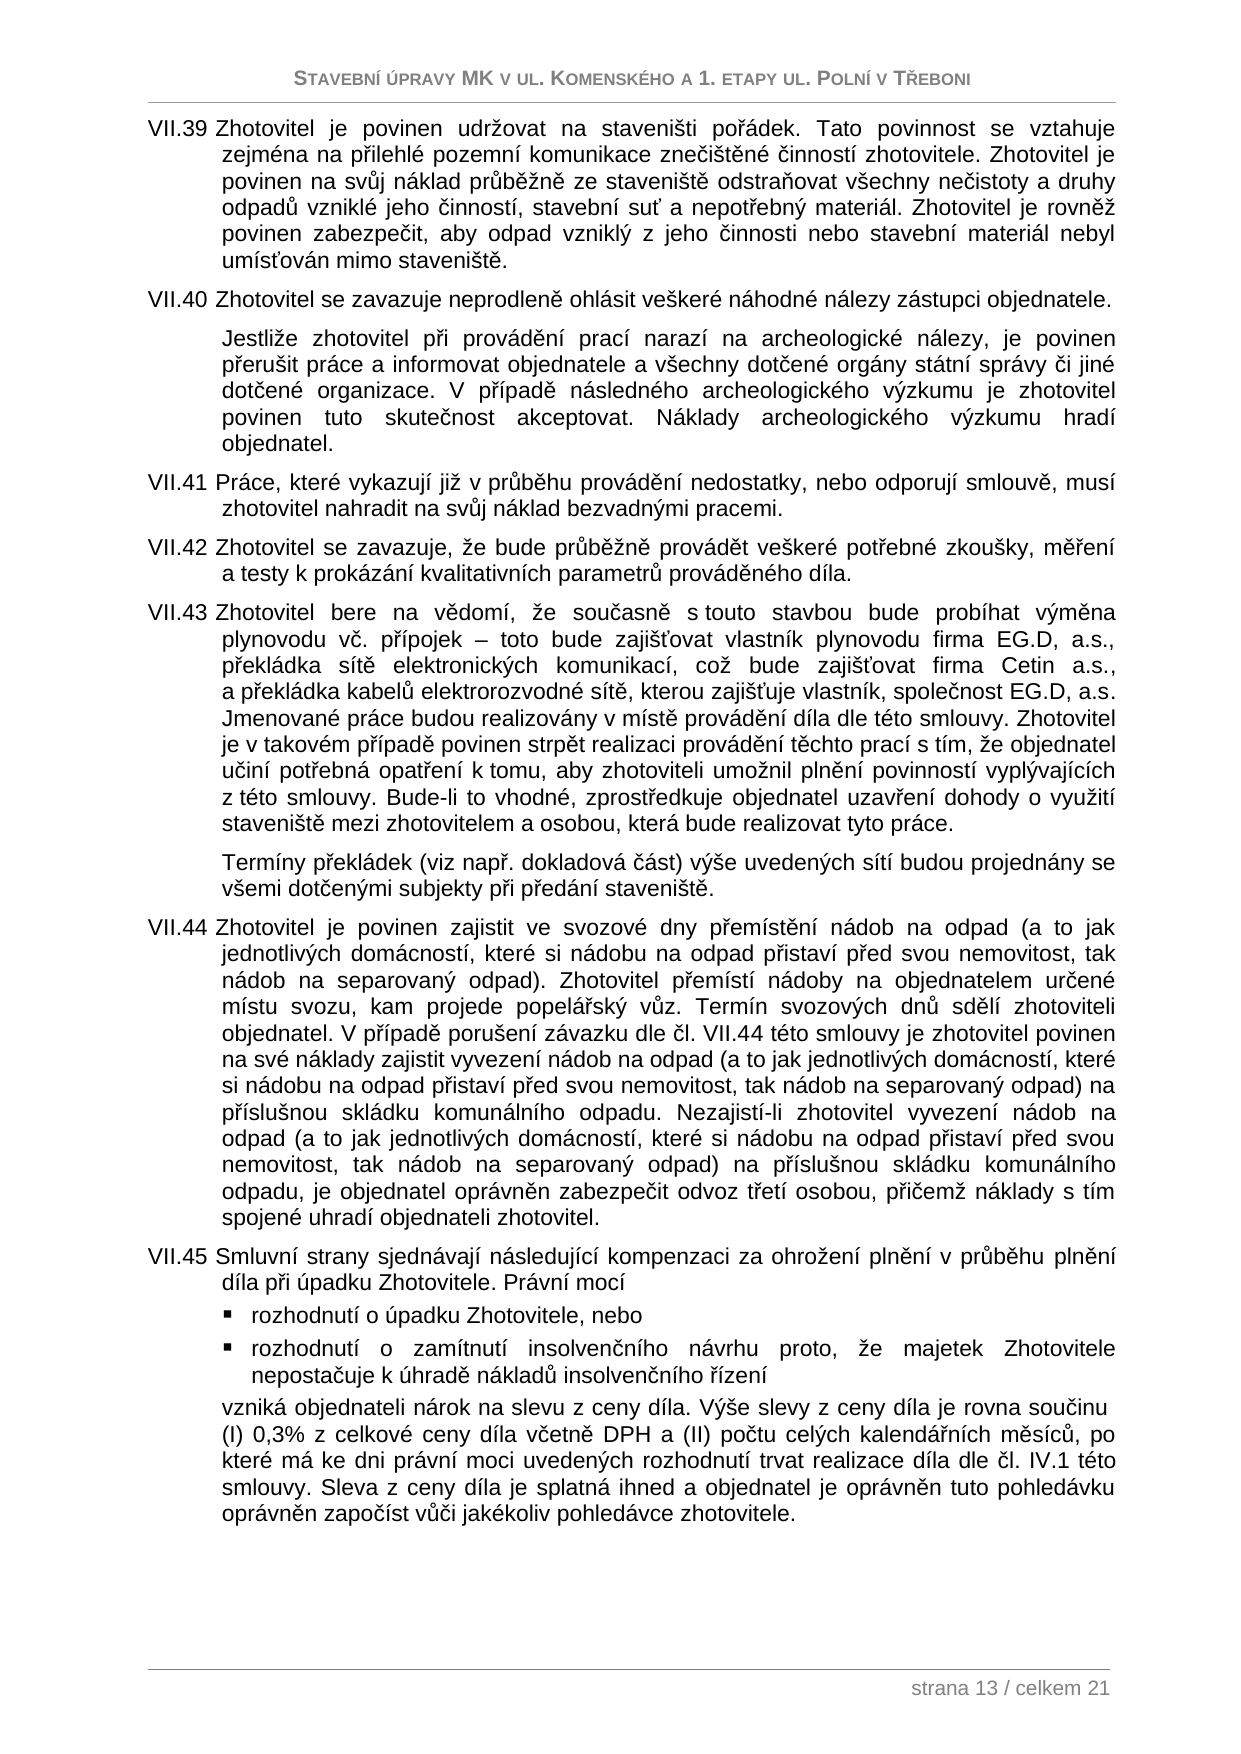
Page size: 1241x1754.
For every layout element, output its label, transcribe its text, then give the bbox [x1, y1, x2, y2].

list Zhotovitel se zavazuje neprodleně ohlásit veškeré náhodné nálezy zástupci objednatele. [148, 286, 1116, 312]
text Termíny překládek (viz např. dokladová část) výše uvedených sítí budou projednány se všemi dotčenými subjekty při předání staveniště. [222, 849, 1116, 902]
list Smluvní strany sjednávají následující kompenzaci za ohrožení plnění v průběhu plnění díla při úpadku Zhotovitele. Právní mocí [148, 1243, 1116, 1296]
list Práce, které vykazují již v průběhu provádění nedostatky, nebo odporují smlouvě, musí zhotovitel nahradit na svůj náklad bezvadnými pracemi. [148, 469, 1116, 521]
text Jestliže zhotovitel při provádění prací narazí na archeologické nálezy, je povinen přerušit práce a informovat objednatele a všechny dotčené orgány státní správy či jiné dotčené organizace. V případě následného archeologického výzkumu je zhotovitel povinen tuto skutečnost akceptovat. Náklady archeologického výzkumu hradí objednatel. [222, 324, 1116, 456]
list rozhodnutí o zamítnutí insolvenčního návrhu proto, že majetek Zhotovitele nepostačuje k úhradě nákladů insolvenčního řízení [222, 1335, 1116, 1388]
list Zhotovitel je povinen zajistit ve svozové dny přemístění nádob na odpad (a to jak jednotlivých domácností, které si nádobu na odpad přistaví před svou nemovitost, tak nádob na separovaný odpad). Zhotovitel přemístí nádoby na objednatelem určené místu svozu, kam projede popelářský vůz. Termín svozových dnů sdělí zhotoviteli objednatel. V případě porušení závazku dle čl. VII.44 této smlouvy je zhotovitel povinen na své náklady zajistit vyvezení nádob na odpad (a to jak jednotlivých domácností, které si nádobu na odpad přistaví před svou nemovitost, tak nádob na separovaný odpad) na příslušnou skládku komunálního odpadu. Nezajistí-li zhotovitel vyvezení nádob na odpad (a to jak jednotlivých domácností, které si nádobu na odpad přistaví před svou nemovitost, tak nádob na separovaný odpad) na příslušnou skládku komunálního odpadu, je objednatel oprávněn zabezpečit odvoz třetí osobou, přičemž náklady s tím spojené uhradí objednateli zhotovitel. [148, 914, 1116, 1230]
list Zhotovitel bere na vědomí, že současně s touto stavbou bude probíhat výměna plynovodu vč. přípojek – toto bude zajišťovat vlastník plynovodu firma EG.D, a.s., překládka sítě elektronických komunikací, což bude zajišťovat firma Cetin a.s., a překládka kabelů elektrorozvodné sítě, kterou zajišťuje vlastník, společnost EG.D, a.s. Jmenované práce budou realizovány v místě provádění díla dle této smlouvy. Zhotovitel je v takovém případě povinen strpět realizaci provádění těchto prací s tím, že objednatel učiní potřebná opatření k tomu, aby zhotoviteli umožnil plnění povinností vyplývajících z této smlouvy. Bude-li to vhodné, zprostředkuje objednatel uzavření dohody o využití staveniště mezi zhotovitelem a osobou, která bude realizovat tyto práce. [148, 599, 1116, 836]
list Zhotovitel se zavazuje, že bude průběžně provádět veškeré potřebné zkoušky, měření a testy k prokázání kvalitativních parametrů prováděného díla. [148, 534, 1116, 587]
list Zhotovitel je povinen udržovat na staveništi pořádek. Tato povinnost se vztahuje zejména na přilehlé pozemní komunikace znečištěné činností zhotovitele. Zhotovitel je povinen na svůj náklad průběžně ze staveniště odstraňovat všechny nečistoty a druhy odpadů vzniklé jeho činností, stavební suť a nepotřebný materiál. Zhotovitel je rovněž povinen zabezpečit, aby odpad vzniklý z jeho činnosti nebo stavební materiál nebyl umísťován mimo staveniště. [148, 115, 1116, 273]
text vzniká objednateli nárok na slevu z ceny díla. Výše slevy z ceny díla je rovna součinu (I) 0,3% z celkové ceny díla včetně DPH a (II) počtu celých kalendářních měsíců, po které má ke dni právní moci uvedených rozhodnutí trvat realizace díla dle čl. IV.1 této smlouvy. Sleva z ceny díla je splatná ihned a objednatel je oprávněn tuto pohledávku oprávněn započíst vůči jakékoliv pohledávce zhotovitele. [222, 1394, 1116, 1526]
list rozhodnutí o úpadku Zhotovitele, nebo [222, 1302, 1116, 1329]
